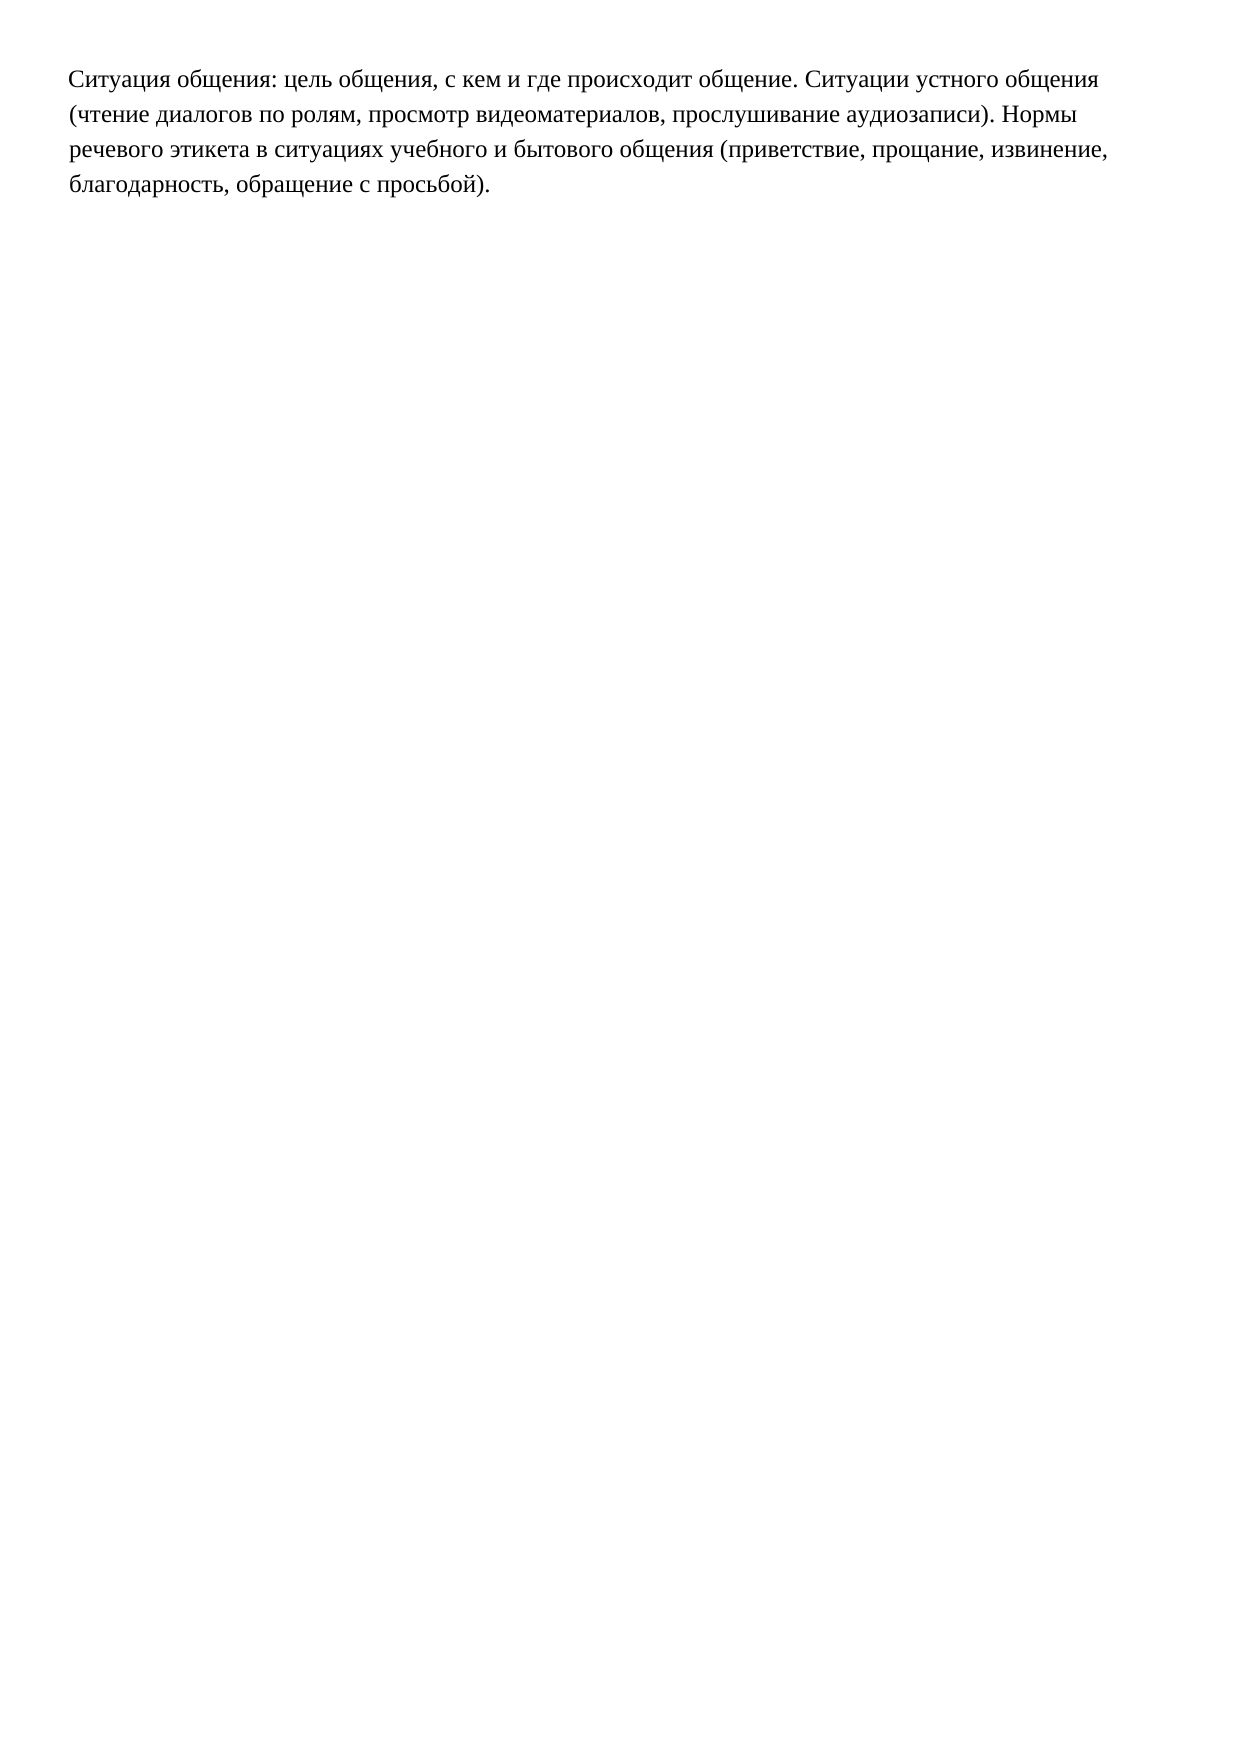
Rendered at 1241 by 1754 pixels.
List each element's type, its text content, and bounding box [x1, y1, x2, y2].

text Ситуация общения: цель общения, с кем и где происходит об​щение. Ситуации устного общения (чтение диалогов по ролям, просмотр видеоматериалов, прослушивание аудиозаписи). Нормы речевого этикета в ситуациях учебного и бытового об​щения (приветствие, прощание, извинение, благодарность, об​ращение с просьбой). [68, 64, 1169, 197]
